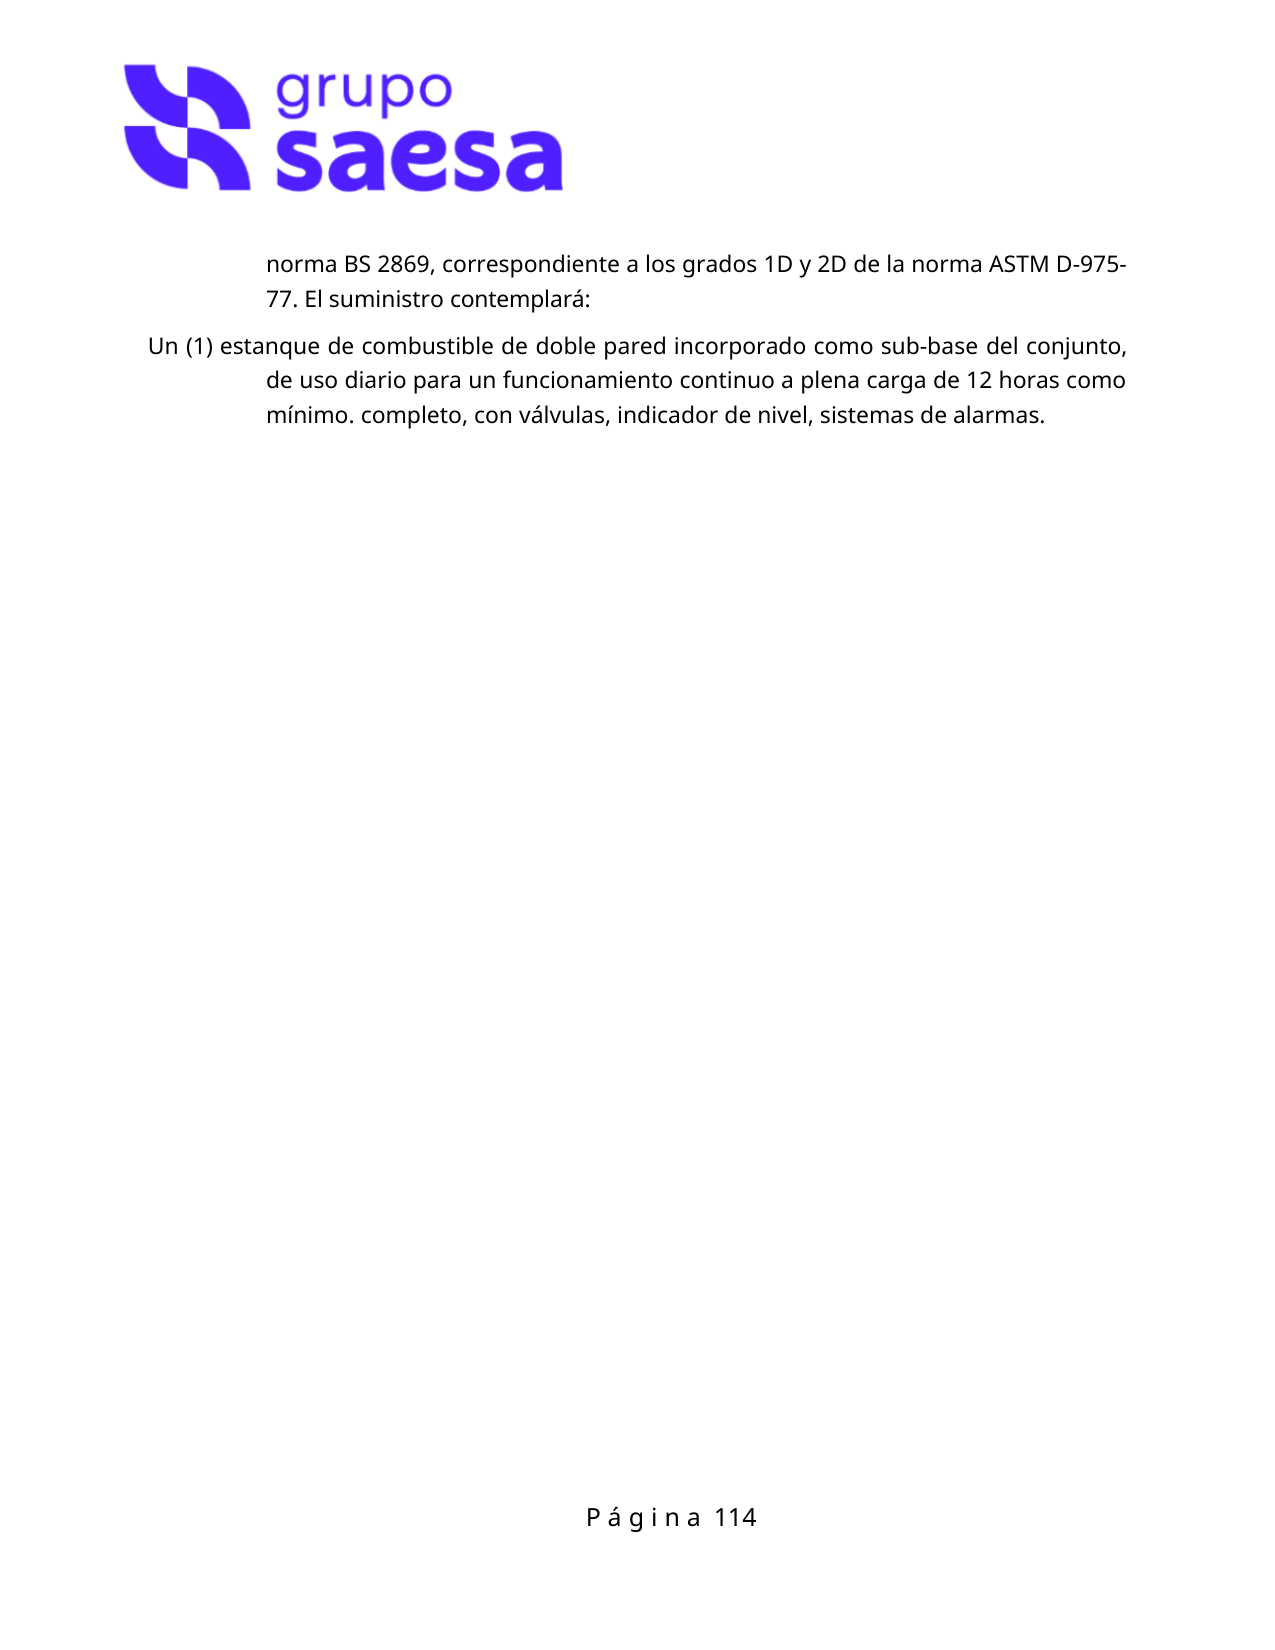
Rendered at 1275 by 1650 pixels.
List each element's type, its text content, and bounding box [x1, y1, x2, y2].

picture [112, 55, 569, 196]
text Un (1) estanque de combustible de doble pared incorporado como sub-base del conjunto, de uso diario para un funcionamiento continuo a plena carga de 12 horas como mínimo. completo, con válvulas, indicador de nivel, sistemas de alarmas. [148, 330, 1128, 430]
